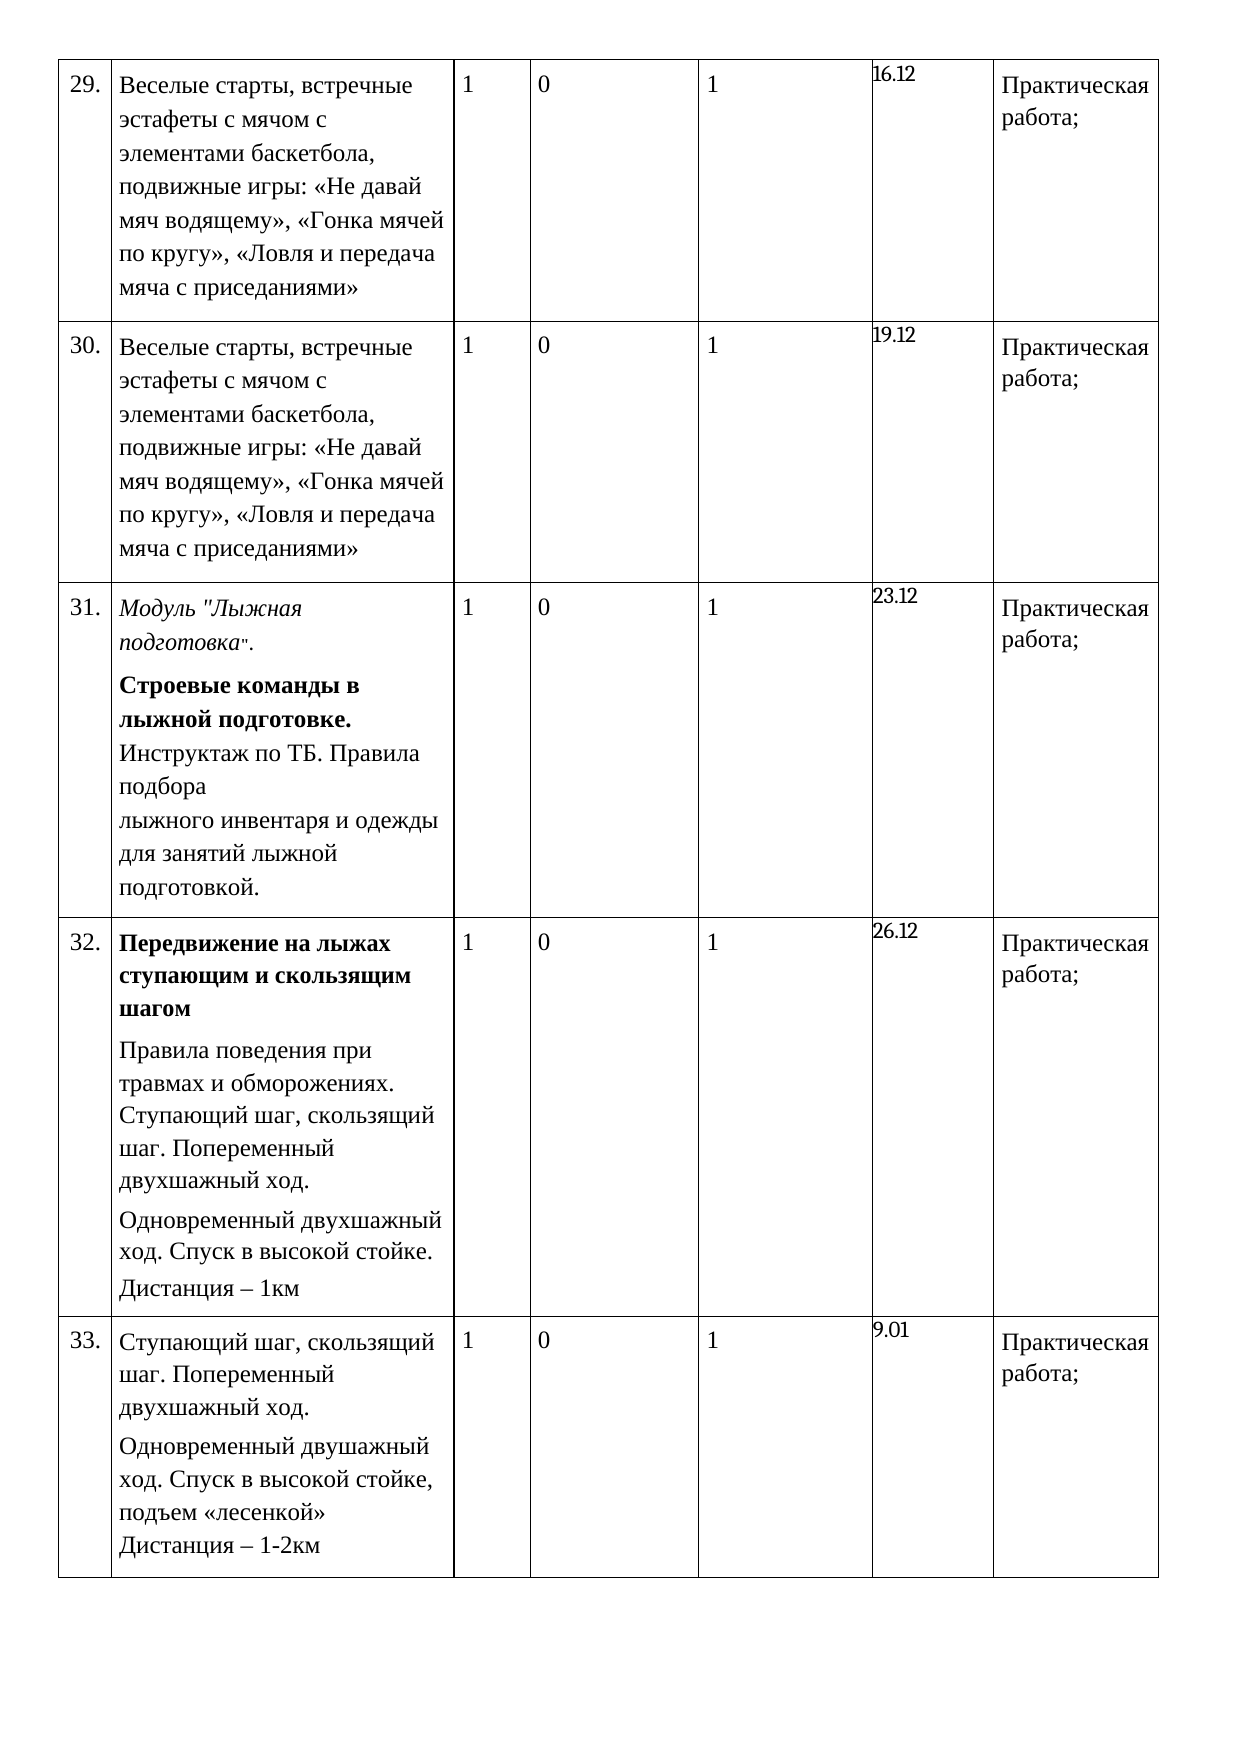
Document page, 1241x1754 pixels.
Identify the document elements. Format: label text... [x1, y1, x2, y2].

table_cell Ступающий шаг, скользящий шаг. Попеременный двухшажный ход. Одновременный двушажный ход. Спуск в высокой стойке, подъем «лесенкой» Дистанция – 1-2км [112, 1317, 453, 1577]
table_cell 0 [531, 918, 698, 1316]
table_cell Практическая работа; [994, 583, 1158, 917]
table_cell 0 [531, 1317, 698, 1577]
table_cell 30. [59, 322, 111, 582]
table_cell Практическая работа; [994, 322, 1158, 582]
table_cell 1 [699, 583, 872, 917]
table_cell Практическая работа; [994, 918, 1158, 1316]
table_cell 23.12 [873, 583, 993, 917]
table_cell 1 [699, 918, 872, 1316]
table_cell 0 [531, 583, 698, 917]
table_cell 1 [455, 583, 530, 917]
table_cell 32. [59, 918, 111, 1316]
table_header 0 [531, 60, 698, 321]
table_cell 0 [531, 322, 698, 582]
table_header 29. [59, 60, 111, 321]
table_cell 19.12 [873, 322, 993, 582]
table_cell 33. [59, 1317, 111, 1577]
table_cell 1 [699, 322, 872, 582]
table_header Веселые старты, встречные эстафеты с мячом с элементами баскетбола, подвижные игры: «Не давай мяч водящему», «Гонка мячей по кругу», «Ловля и передача мяча с приседаниями» [112, 60, 453, 321]
table_header Практическая работа; [994, 60, 1158, 321]
table_cell Передвижение на лыжах ступающим и скользящим шагом Правила поведения при травмах и обморожениях. Ступающий шаг, скользящий шаг. Попеременный двухшажный ход. Одновременный двухшажный ход. Спуск в высокой стойке. Дистанция – 1км [112, 918, 453, 1316]
table_cell 26.12 [873, 918, 993, 1316]
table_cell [994, 1317, 1158, 1577]
table_cell 1 [455, 1317, 530, 1577]
table_cell Модуль "Лыжная подготовка". Строевые команды в лыжной подготовке. Инструктаж по ТБ. Правила подбора лыжного инвентаря и одежды для занятий лыжной подготовкой. [112, 583, 453, 917]
table_cell 31. [59, 583, 111, 917]
table_cell 1 [455, 918, 530, 1316]
table_header 16.12 [873, 60, 993, 321]
table_cell 1 [699, 1317, 872, 1577]
table_header 1 [699, 60, 872, 321]
table_cell 9.01 [873, 1317, 993, 1577]
table_cell 1 [455, 322, 530, 582]
table_header 1 [455, 60, 530, 321]
